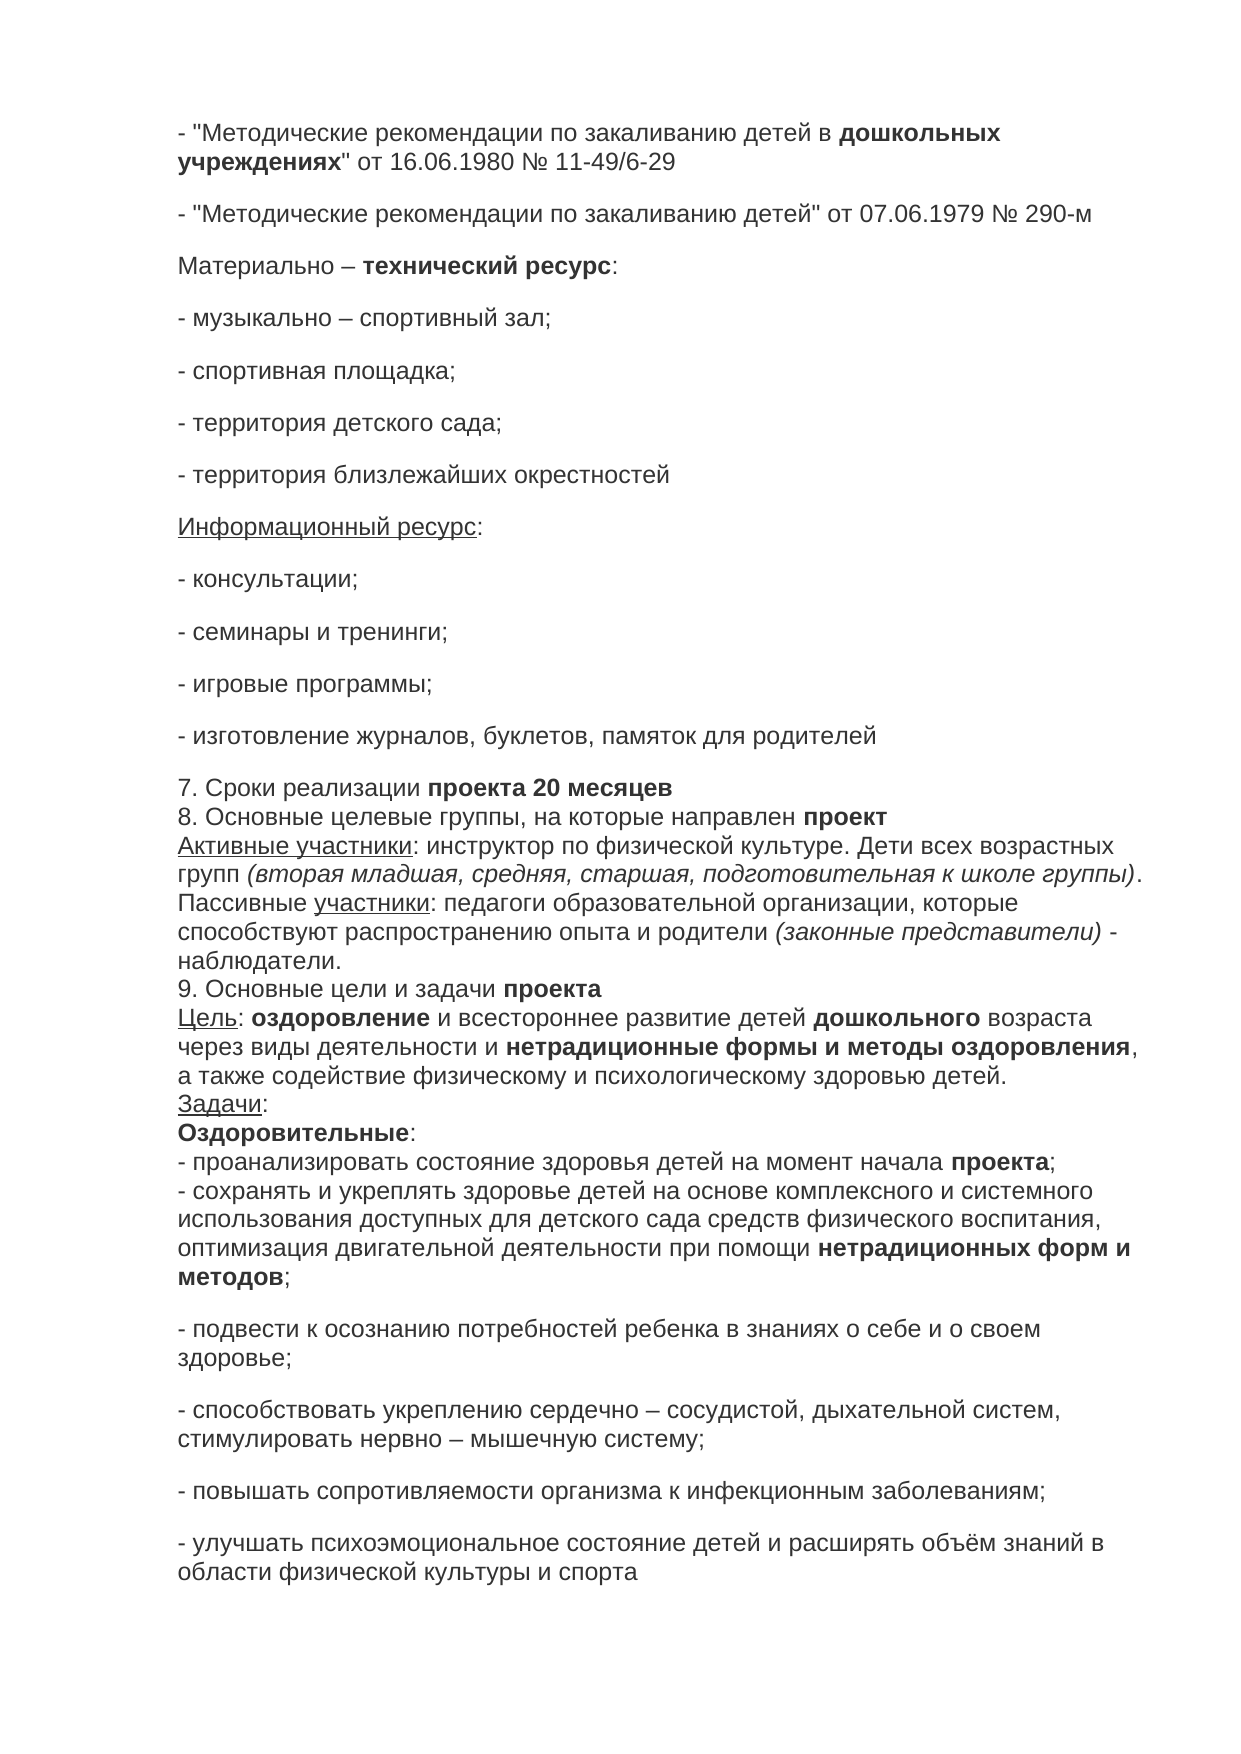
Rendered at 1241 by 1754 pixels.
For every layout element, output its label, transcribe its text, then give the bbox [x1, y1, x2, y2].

text - сохранять и укреплять здоровье детей на основе комплексного и системного использования доступных для детского сада средств физического воспитания, оптимизация двигательной деятельности при помощи нетрадиционных форм и методов; [177, 1176, 1152, 1291]
text - способствовать укреплению сердечно – сосудистой, дыхательной систем, стимулировать нервно – мышечную систему; [177, 1395, 1152, 1452]
text 8. Основные целевые группы, на которые направлен проект [177, 802, 1152, 831]
text - улучшать психоэмоциональное состояние детей и расширять объём знаний в области физической культуры и спорта [177, 1528, 1152, 1586]
text - территория детского сада; [177, 408, 1152, 437]
text - семинары и тренинги; [177, 617, 1152, 645]
text - подвести к осознанию потребностей ребенка в знаниях о себе и о своем здоровье; [177, 1314, 1152, 1372]
text - изготовление журналов, буклетов, памяток для родителей [177, 721, 1152, 750]
text - игровые программы; [177, 669, 1152, 697]
text 7. Сроки реализации проекта 20 месяцев [177, 773, 1152, 802]
text - "Методические рекомендации по закаливанию детей" от 07.06.1979 № 290-м [177, 199, 1152, 228]
text Оздоровительные: [177, 1118, 1152, 1147]
text Активные участники: инструктор по физической культуре. Дети всех возрастных групп (вторая младшая, средняя, старшая, подготовительная к школе группы). Пассивные участники: педагоги образовательной организации, которые способствуют распространению опыта и родители (законные представители) - наблюдатели. [177, 831, 1152, 974]
text Информационный ресурс: [177, 512, 1152, 541]
text - повышать сопротивляемости организма к инфекционным заболеваниям; [177, 1476, 1152, 1505]
text - консультации; [177, 564, 1152, 593]
text - музыкально – спортивный зал; [177, 303, 1152, 332]
text Материально – технический ресурс: [177, 251, 1152, 280]
text 9. Основные цели и задачи проекта [177, 974, 1152, 1003]
text Задачи: [177, 1089, 1152, 1118]
text - спортивная площадка; [177, 356, 1152, 384]
text - территория близлежайших окрестностей [177, 460, 1152, 489]
text - проанализировать состояние здоровья детей на момент начала проекта; [177, 1147, 1152, 1176]
text - "Методические рекомендации по закаливанию детей в дошкольных учреждениях" от 16.06.1980 № 11-49/6-29 [177, 118, 1152, 176]
text Цель: оздоровление и всестороннее развитие детей дошкольного возраста через виды деятельности и нетрадиционные формы и методы оздоровления, а также содействие физическому и психологическому здоровью детей. [177, 1003, 1152, 1089]
